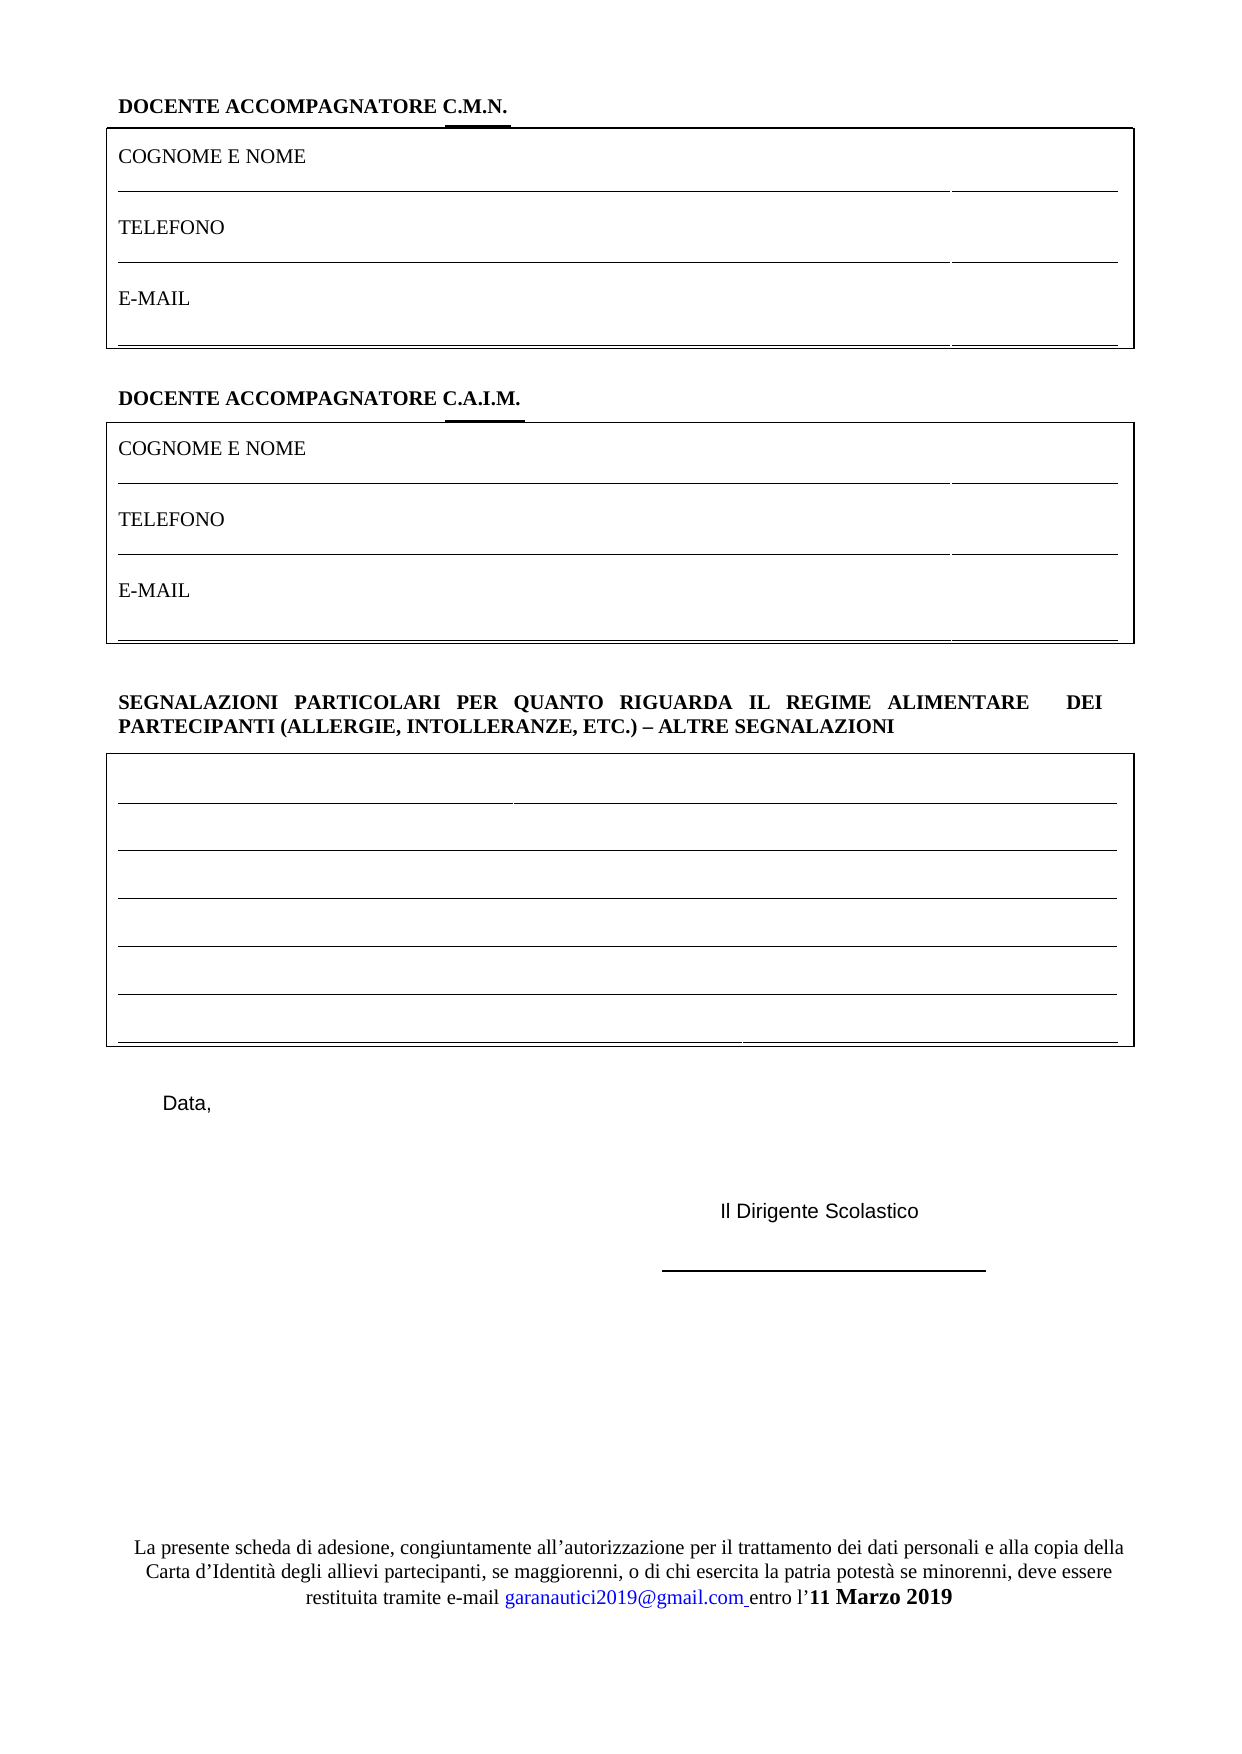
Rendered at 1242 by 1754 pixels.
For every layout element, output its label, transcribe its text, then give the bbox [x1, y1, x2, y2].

text La presente scheda di adesione, congiuntamente all’autorizzazione per il trattamento dei dati personali e alla copia della Carta d’Identità degli allievi partecipanti, se maggiorenni, o di chi esercita la patria potestà se minorenni, deve essere restituita tramite e-mail garanautici2019@gmail.com entro l’11 Marzo 2019 [127, 1534, 1131, 1609]
text Data, [162, 1091, 1139, 1114]
text Il Dirigente Scolastico [720, 1199, 1139, 1222]
text TELEFONO [118, 215, 1139, 238]
text COGNOME E NOME [118, 144, 1139, 167]
text SEGNALAZIONI PARTICOLARI PER QUANTO RIGUARDA IL REGIME ALIMENTARE DEI PARTECIPANTI (ALLERGIE, INTOLLERANZE, ETC.) – ALTRE SEGNALAZIONI [118, 690, 1127, 738]
text DOCENTE ACCOMPAGNATORE C.M.N. [118, 94, 1139, 117]
text COGNOME E NOME [118, 436, 1139, 459]
text E-MAIL [118, 286, 1139, 309]
text E-MAIL [118, 578, 1139, 601]
text TELEFONO [118, 507, 1139, 530]
text DOCENTE ACCOMPAGNATORE C.A.I.M. [118, 386, 1139, 409]
